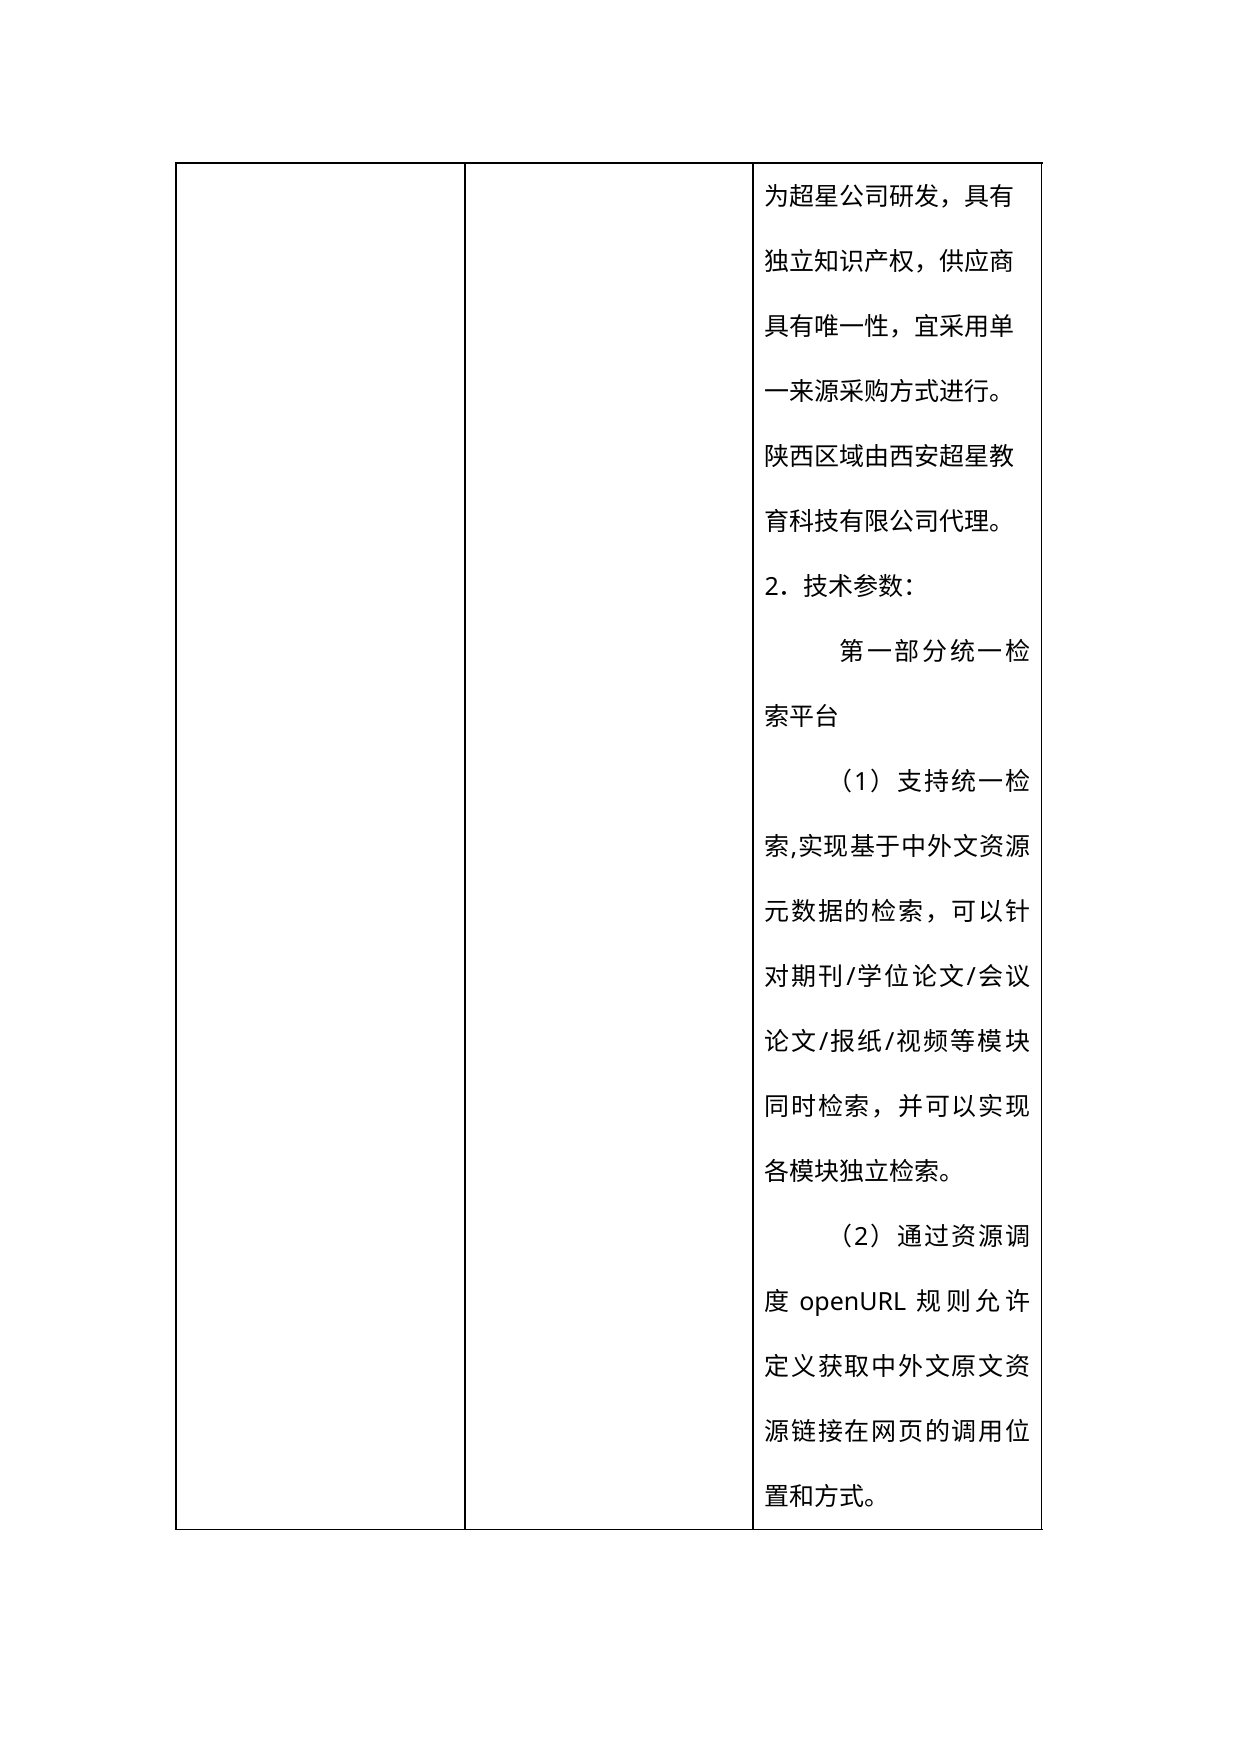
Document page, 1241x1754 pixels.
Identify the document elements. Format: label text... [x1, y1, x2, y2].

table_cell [754, 164, 1041, 1528]
table_cell [177, 164, 464, 1528]
table_cell 1 [466, 164, 752, 1528]
